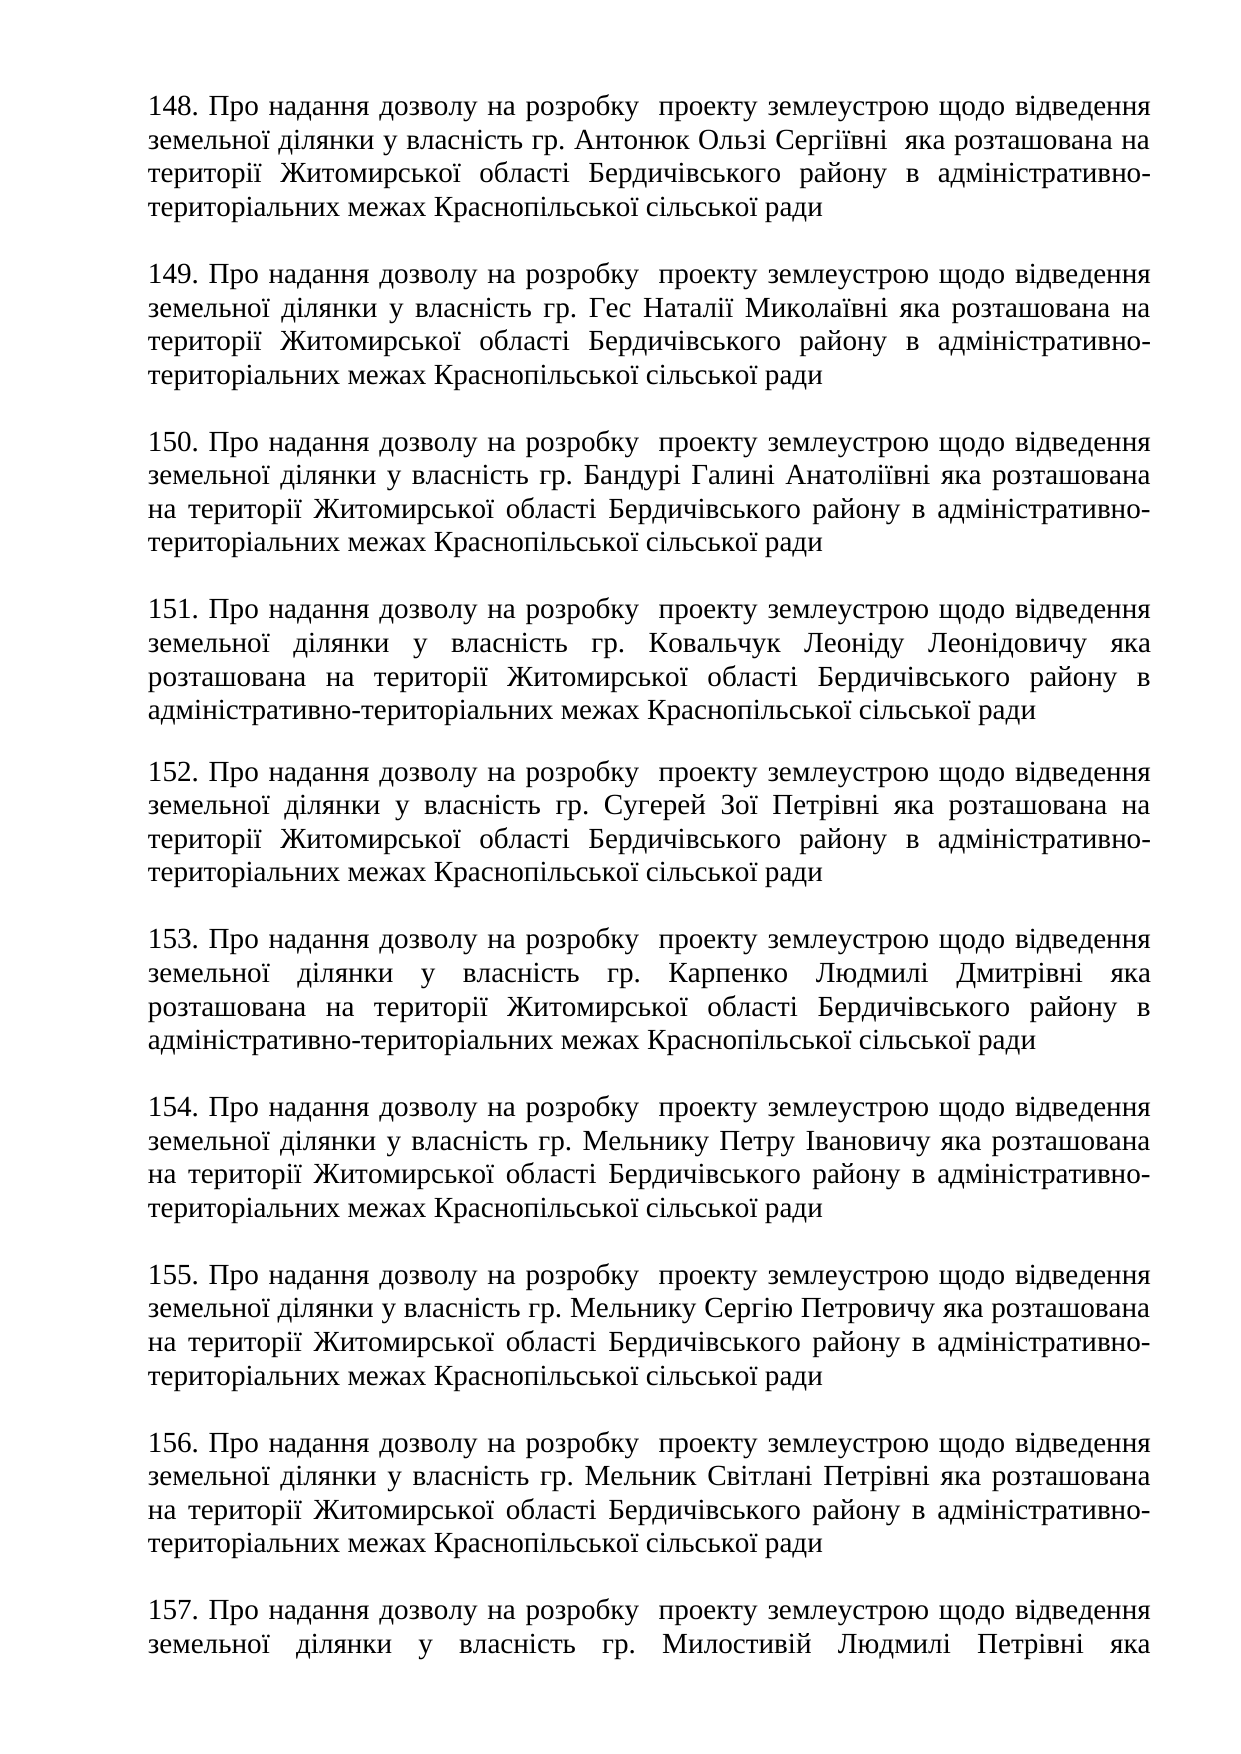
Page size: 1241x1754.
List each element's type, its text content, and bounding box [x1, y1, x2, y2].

list 156. Про надання дозволу на розробку проекту землеустрою щодо відведення земельної ділянки у власність гр. Мельник Світлані Петрівні яка розташована на території Житомирської області Бердичівського району в адміністративно-територіальних межах Краснопільської сільської ради [148, 1425, 1152, 1559]
list 153. Про надання дозволу на розробку проекту землеустрою щодо відведення земельної ділянки у власність гр. Карпенко Людмилі Дмитрівні яка розташована на території Житомирської області Бердичівського району в адміністративно-територіальних межах Краснопільської сільської ради [148, 922, 1152, 1056]
list 152. Про надання дозволу на розробку проекту землеустрою щодо відведення земельної ділянки у власність гр. Сугерей Зої Петрівні яка розташована на території Житомирської області Бердичівського району в адміністративно-територіальних межах Краснопільської сільської ради [148, 754, 1152, 888]
list 155. Про надання дозволу на розробку проекту землеустрою щодо відведення земельної ділянки у власність гр. Мельнику Сергію Петровичу яка розташована на території Житомирської області Бердичівського району в адміністративно-територіальних межах Краснопільської сільської ради [148, 1257, 1152, 1391]
list 150. Про надання дозволу на розробку проекту землеустрою щодо відведення земельної ділянки у власність гр. Бандурі Галині Анатоліївні яка розташована на території Житомирської області Бердичівського району в адміністративно-територіальних межах Краснопільської сільської ради [148, 424, 1152, 558]
list 151. Про надання дозволу на розробку проекту землеустрою щодо відведення земельної ділянки у власність гр. Ковальчук Леоніду Леонідовичу яка розташована на території Житомирської області Бердичівського району в адміністративно-територіальних межах Краснопільської сільської ради [148, 592, 1152, 726]
list 149. Про надання дозволу на розробку проекту землеустрою щодо відведення земельної ділянки у власність гр. Гес Наталії Миколаївні яка розташована на території Житомирської області Бердичівського району в адміністративно-територіальних межах Краснопільської сільської ради [148, 256, 1152, 390]
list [148, 1592, 1152, 1659]
list 154. Про надання дозволу на розробку проекту землеустрою щодо відведення земельної ділянки у власність гр. Мельнику Петру Івановичу яка розташована на території Житомирської області Бердичівського району в адміністративно-територіальних межах Краснопільської сільської ради [148, 1089, 1152, 1223]
list 148. Про надання дозволу на розробку проекту землеустрою щодо відведення земельної ділянки у власність гр. Антонюк Ользі Сергіївні яка розташована на території Житомирської області Бердичівського району в адміністративно-територіальних межах Краснопільської сільської ради [148, 88, 1152, 223]
